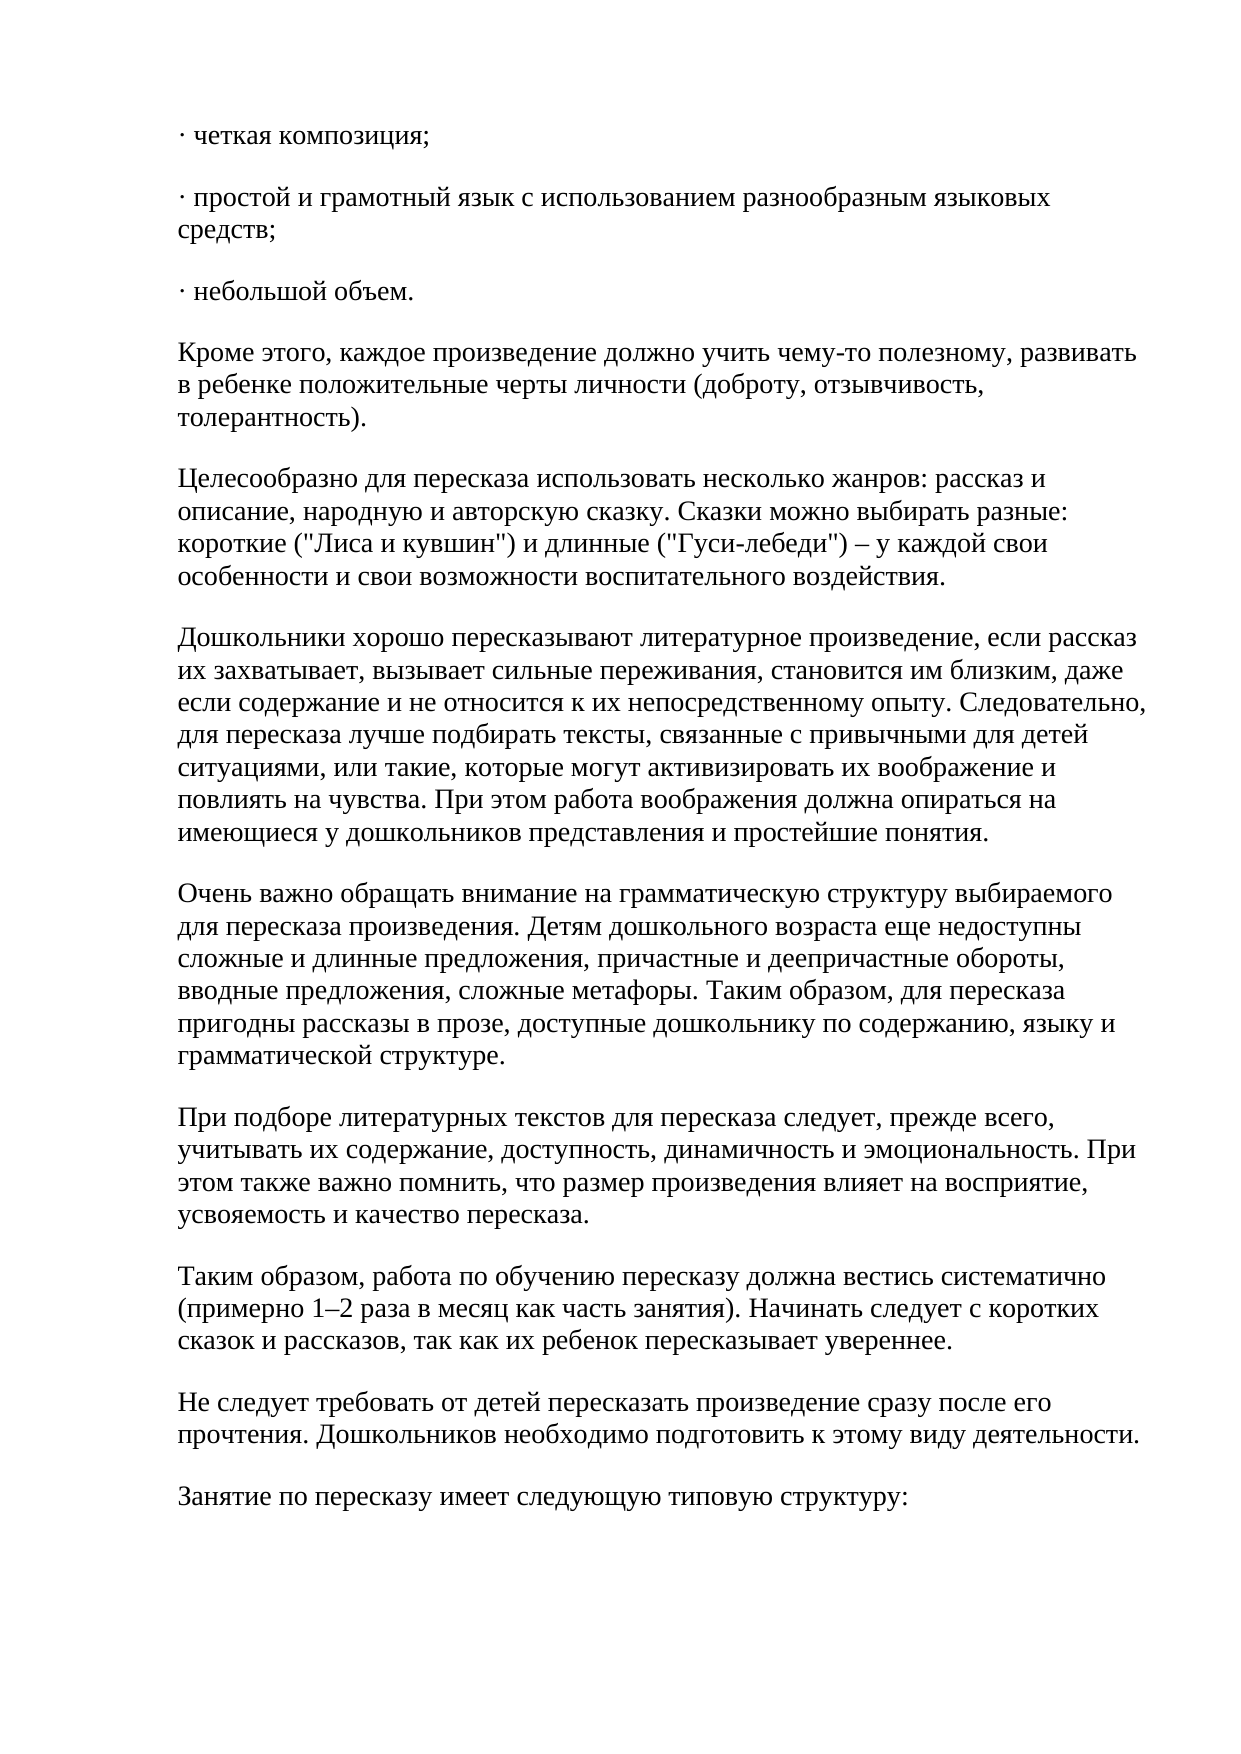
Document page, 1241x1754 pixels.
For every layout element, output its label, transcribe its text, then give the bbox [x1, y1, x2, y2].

text Таким образом, работа по обучению пересказу должна вестись систематично (примерно 1–2 раза в месяц как часть занятия). Начинать следует с коротких сказок и рассказов, так как их ребенок пересказывает увереннее. [177, 1258, 1152, 1356]
text При подборе литературных текстов для пересказа следует, прежде всего, учитывать их содержание, доступность, динамичность и эмоциональность. При этом также важно помнить, что размер произведения влияет на восприятие, усвояемость и качество пересказа. [177, 1100, 1152, 1229]
text · четкая композиция; [177, 118, 1152, 151]
text Целесообразно для пересказа использовать несколько жанров: рассказ и описание, народную и авторскую сказку. Сказки можно выбирать разные: короткие ("Лиса и кувшин") и длинные ("Гуси-лебеди") – у каждой свои особенности и свои возможности воспитательного воздействия. [177, 462, 1152, 591]
text · небольшой объем. [177, 274, 1152, 306]
text Не следует требовать от детей пересказать произведение сразу после его прочтения. Дошкольников необходимо подготовить к этому виду деятельности. [177, 1385, 1152, 1450]
text Очень важно обращать внимание на грамматическую структуру выбираемого для пересказа произведения. Детям дошкольного возраста еще недоступны сложные и длинные предложения, причастные и деепричастные обороты, вводные предложения, сложные метафоры. Таким образом, для пересказа пригодны рассказы в прозе, доступные дошкольнику по содержанию, языку и грамматической структуре. [177, 876, 1152, 1071]
text Дошкольники хорошо пересказывают литературное произведение, если рассказ их захватывает, вызывает сильные переживания, становится им близким, даже если содержание и не относится к их непосредственному опыту. Следовательно, для пересказа лучше подбирать тексты, связанные с привычными для детей ситуациями, или такие, которые могут активизировать их воображение и повлиять на чувства. При этом работа воображения должна опираться на имеющиеся у дошкольников представления и простейшие понятия. [177, 620, 1152, 847]
text Кроме этого, каждое произведение должно учить чему-то полезному, развивать в ребенке положительные черты личности (доброту, отзывчивость, толерантность). [177, 335, 1152, 432]
text Занятие по пересказу имеет следующую типовую структуру: [177, 1479, 1152, 1511]
text · простой и грамотный язык с использованием разнообразным языковых средств; [177, 180, 1152, 244]
